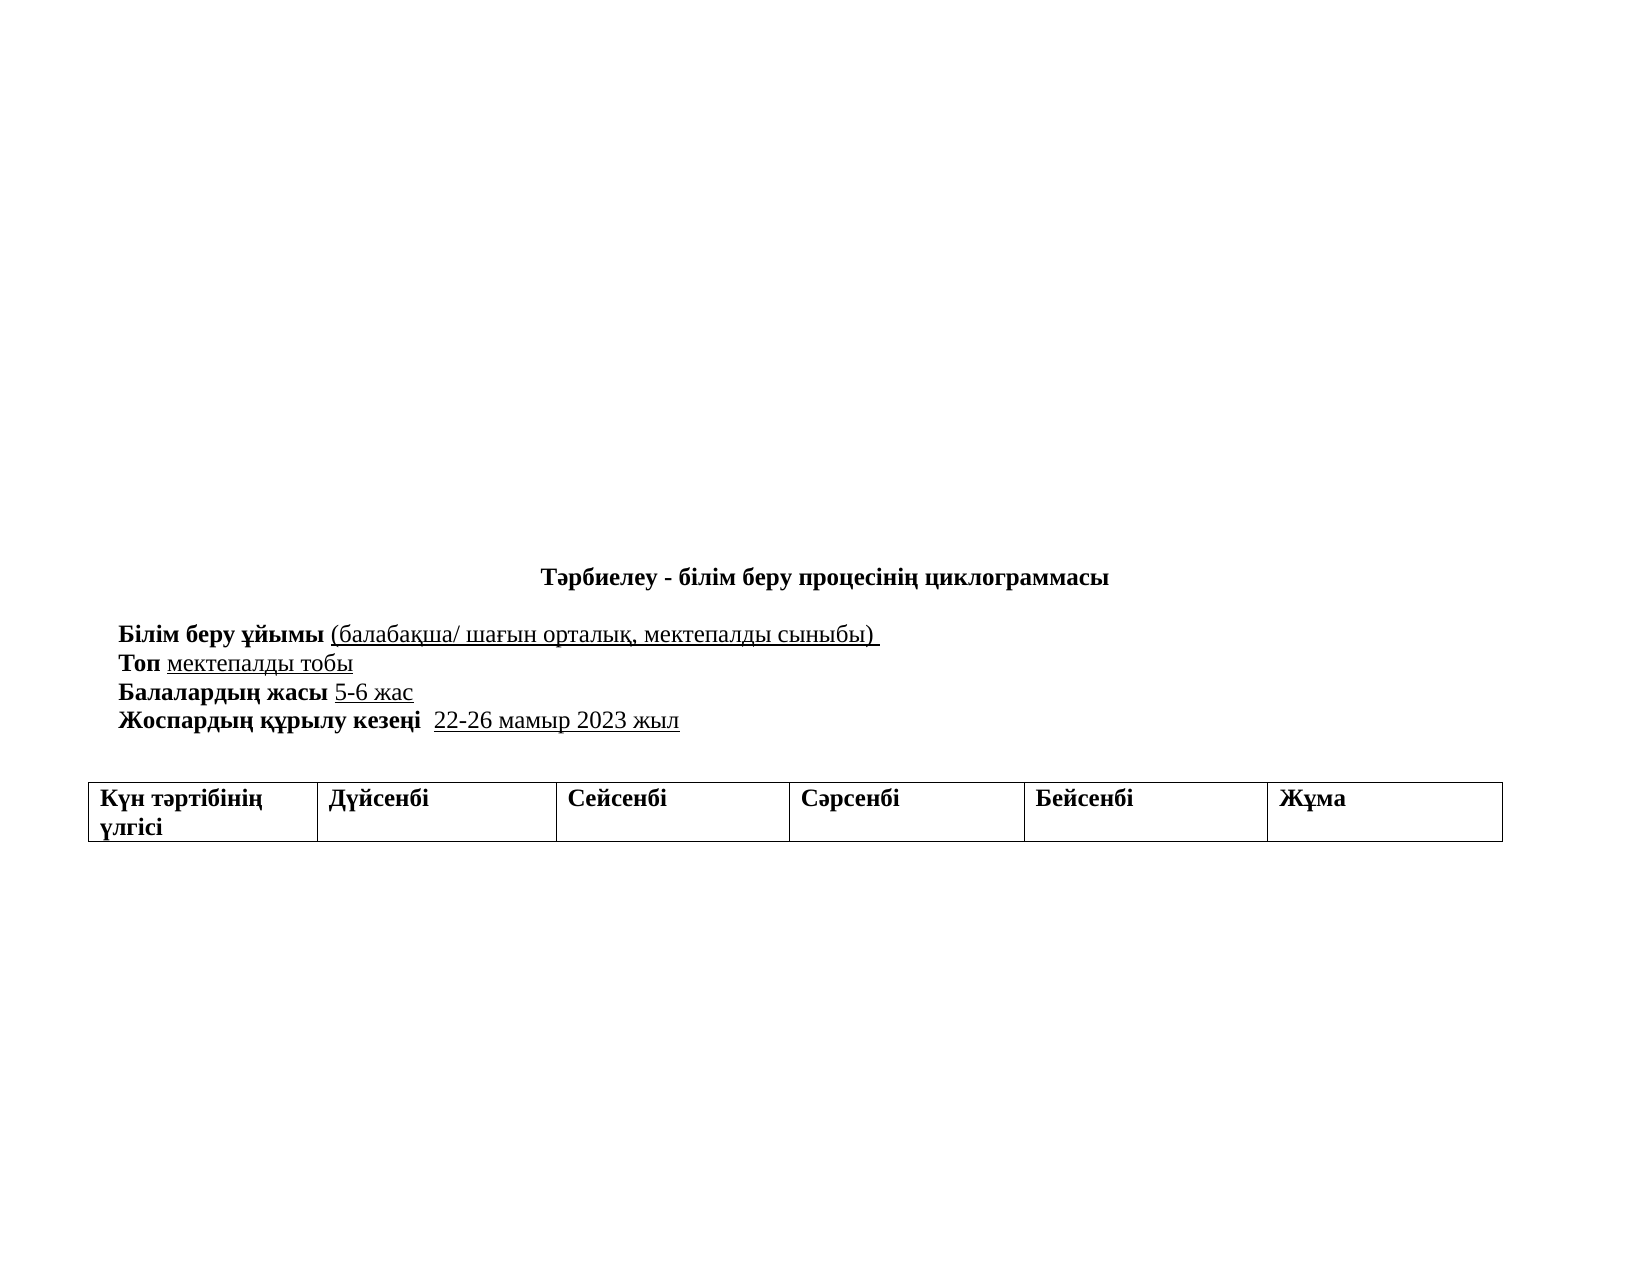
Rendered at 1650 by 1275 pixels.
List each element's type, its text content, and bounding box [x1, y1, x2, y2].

text Тәрбиелеу - білім беру процесінің циклограммасы [118, 562, 1532, 591]
table_header Сәрсенбі [790, 783, 1024, 841]
table_header Жұма [1268, 783, 1502, 841]
table_header Дүйсенбі [318, 783, 556, 841]
table_header Күн тәртібінің үлгісі [89, 783, 317, 841]
text Жоспардың құрылу кезеңі 22-26 мамыр 2023 жыл [118, 706, 1532, 734]
table_header Бейсенбі [1025, 783, 1267, 841]
text Білім беру ұйымы (балабақша/ шағын орталық, мектепалды сыныбы) [118, 619, 1532, 648]
table_header Сейсенбі [557, 783, 789, 841]
text Топ мектепалды тобы [118, 648, 1532, 677]
text Балалардың жасы 5-6 жас [118, 677, 1532, 706]
